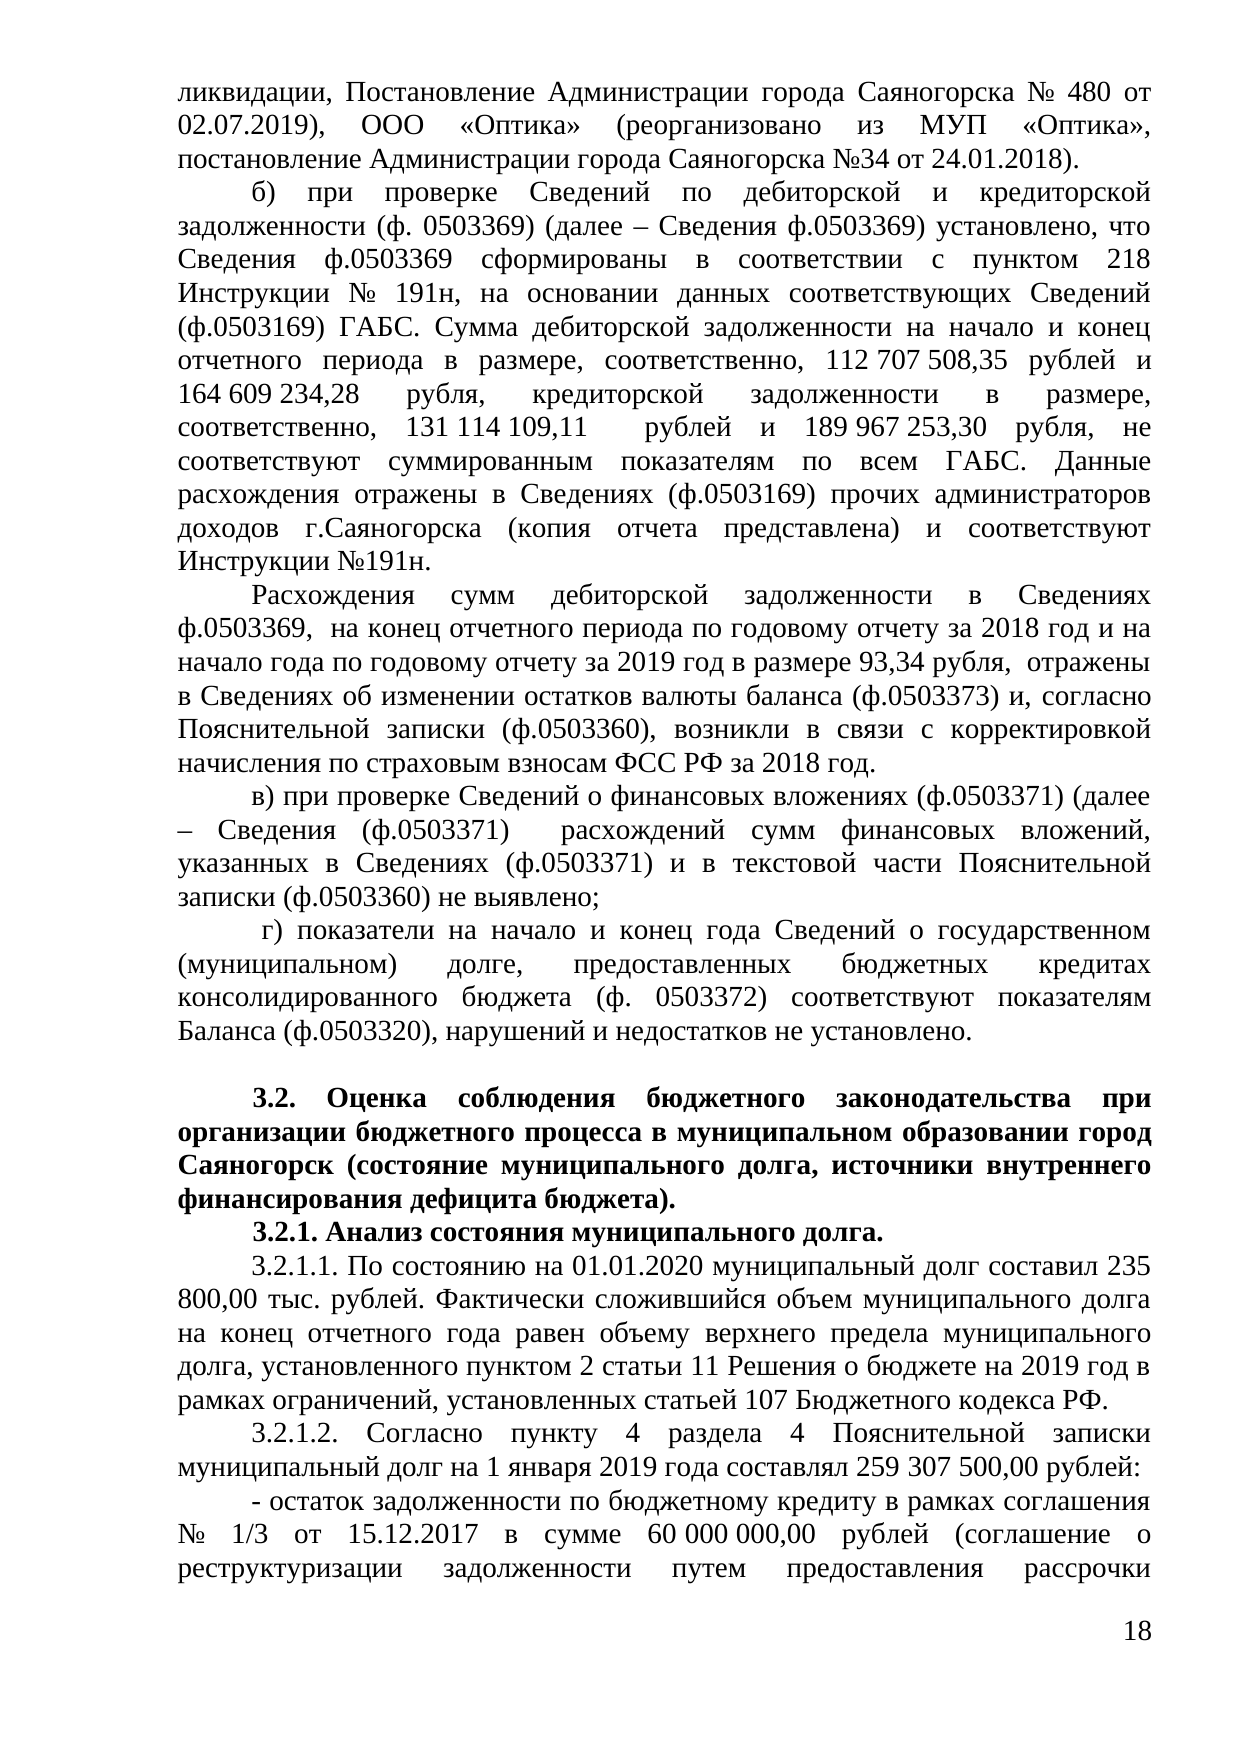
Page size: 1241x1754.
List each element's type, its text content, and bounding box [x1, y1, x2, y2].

text г) показатели на начало и конец года Сведений о государственном (муниципальном) долге, предоставленных бюджетных кредитах консолидированного бюджета (ф. 0503372) соответствуют показателям Баланса (ф.0503320), нарушений и недостатков не установлено. [177, 912, 1152, 1047]
text в) при проверке Сведений о финансовых вложениях (ф.0503371) (далее – Сведения (ф.0503371) расхождений сумм финансовых вложений, указанных в Сведениях (ф.0503371) и в текстовой части Пояснительной записки (ф.0503360) не выявлено; [177, 778, 1152, 912]
text 3.2.1. Анализ состояния муниципального долга. [177, 1214, 1152, 1248]
text 3.2.1.2. Согласно пункту 4 раздела 4 Пояснительной записки муниципальный долг на 1 января 2019 года составлял 259 307 500,00 рублей: [177, 1416, 1152, 1483]
text 3.2. Оценка соблюдения бюджетного законодательства при организации бюджетного процесса в муниципальном образовании город Саяногорск (состояние муниципального долга, источники внутреннего финансирования дефицита бюджета). [177, 1080, 1152, 1214]
text 3.2.1.1. По состоянию на 01.01.2020 муниципальный долг составил 235 800,00 тыс. рублей. Фактически сложившийся объем муниципального долга на конец отчетного года равен объему верхнего предела муниципального долга, установленного пунктом 2 статьи 11 Решения о бюджете на 2019 год в рамках ограничений, установленных статьей 107 Бюджетного кодекса РФ. [177, 1248, 1152, 1416]
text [177, 74, 1152, 174]
text Расхождения сумм дебиторской задолженности в Сведениях ф.0503369, на конец отчетного периода по годовому отчету за 2018 год и на начало года по годовому отчету за 2019 год в размере 93,34 рубля, отражены в Сведениях об изменении остатков валюты баланса (ф.0503373) и, согласно Пояснительной записки (ф.0503360), возникли в связи с корректировкой начисления по страховым взносам ФСС РФ за 2018 год. [177, 577, 1152, 778]
text б) при проверке Сведений по дебиторской и кредиторской задолженности (ф. 0503369) (далее – Сведения ф.0503369) установлено, что Сведения ф.0503369 сформированы в соответствии с пунктом 218 Инструкции № 191н, на основании данных соответствующих Сведений (ф.0503169) ГАБС. Сумма дебиторской задолженности на начало и конец отчетного периода в размере, соответственно, 112 707 508,35 рублей и 164 609 234,28 рубля, кредиторской задолженности в размере, соответственно, 131 114 109,11 рублей и 189 967 253,30 рубля, не соответствуют суммированным показателям по всем ГАБС. Данные расхождения отражены в Сведениях (ф.0503169) прочих администраторов доходов г.Саяногорска (копия отчета представлена) и соответствуют Инструкции №191н. [177, 174, 1152, 577]
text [177, 1483, 1152, 1583]
